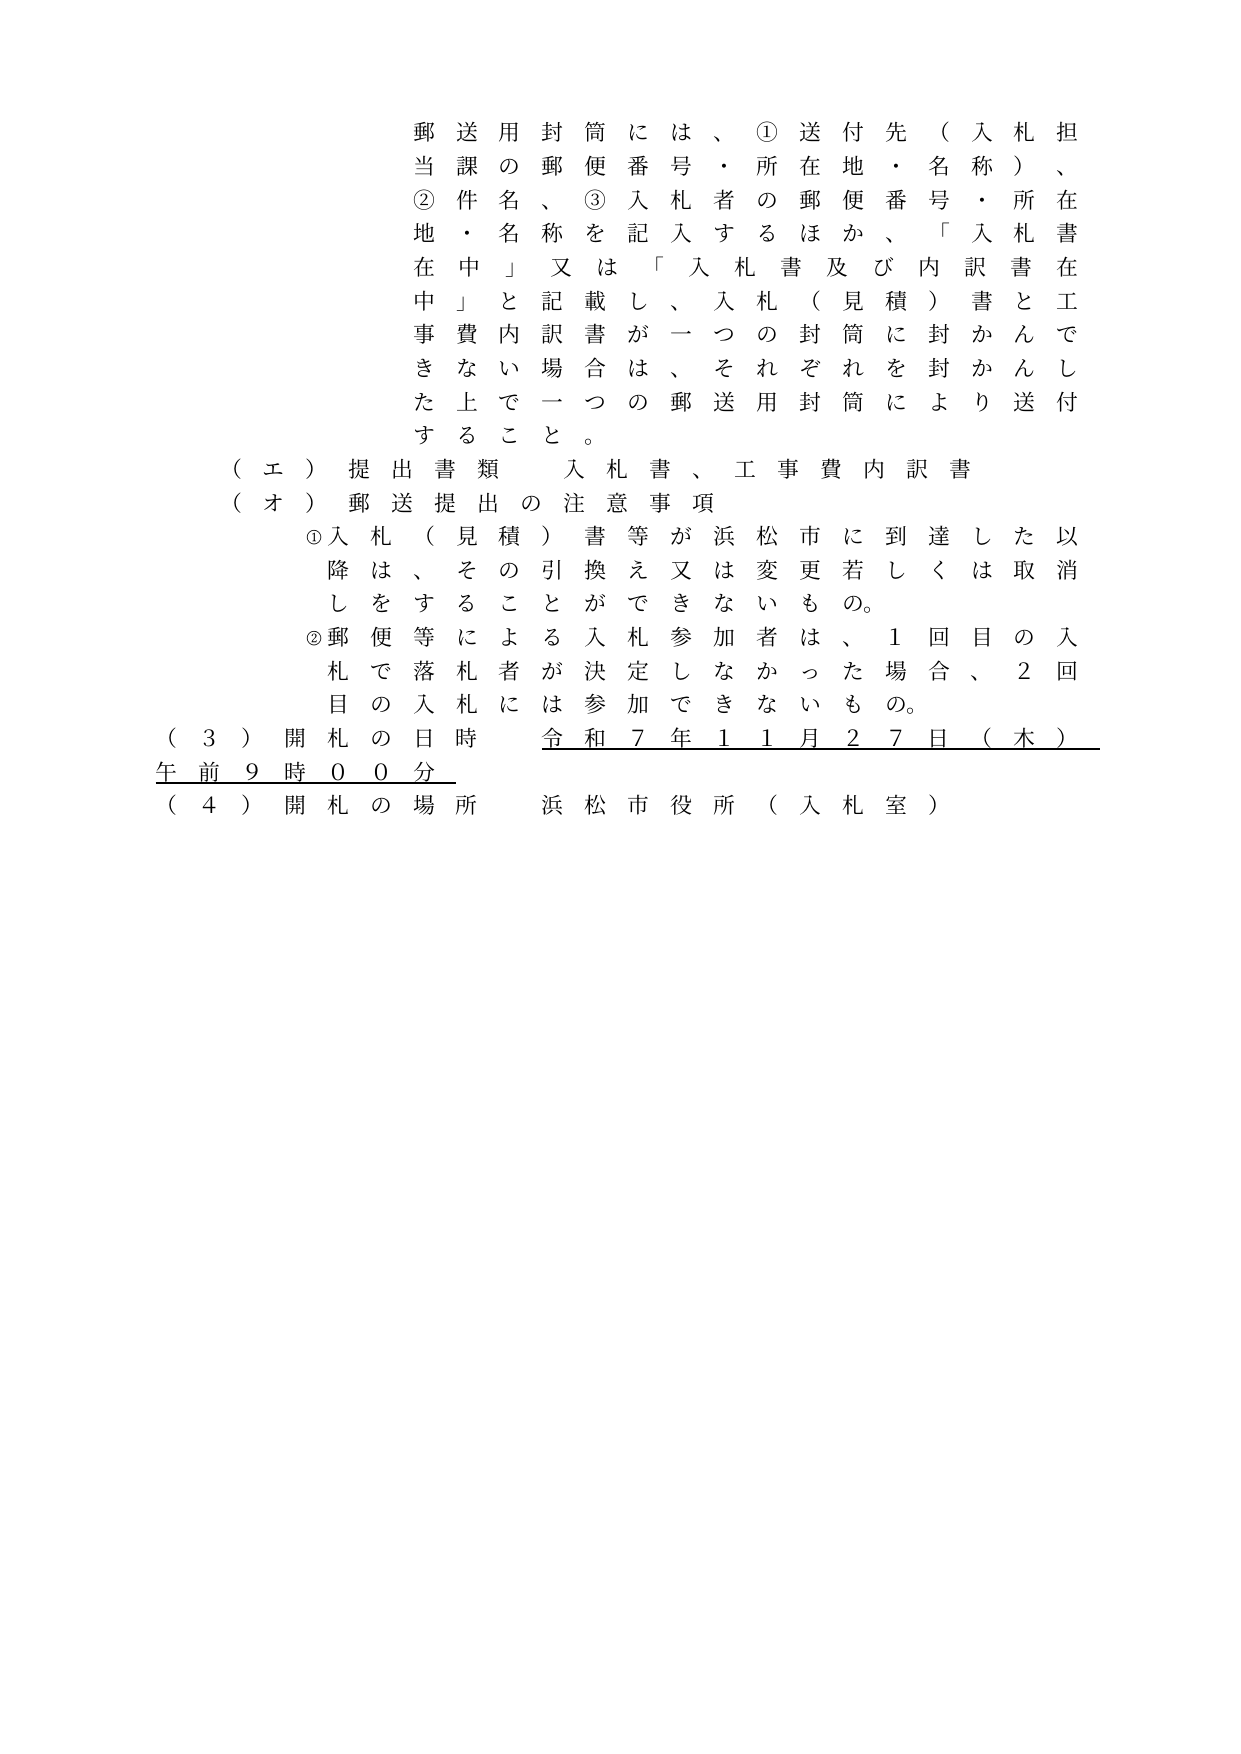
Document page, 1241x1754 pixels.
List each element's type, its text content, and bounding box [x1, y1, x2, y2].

text （エ）提出書類 入札書、工事費内訳書 [220, 451, 1099, 485]
text （オ）郵送提出の注意事項 [220, 485, 1099, 518]
text （３）開札の日時 令和７年１１月２７日（木） 午前９時００分 [155, 720, 1099, 787]
text 郵送用封筒には、①送付先（入札担当課の郵便番号・所在地・名称）、②件名、③入札者の郵便番号・所在地・名称を記入するほか、「入札書在中」又は「入札書及び内訳書在中」と記載し、入札（見積）書と工事費内訳書が一つの封筒に封かんできない場合は、それぞれを封かんした上で一つの郵送用封筒により送付すること。 [392, 114, 1099, 451]
text ②郵便等による入札参加者は、１回目の入札で落札者が決定しなかった場合、２回目の入札には参加できないもの。 [284, 619, 1099, 720]
text ①入札（見積）書等が浜松市に到達した以降は、その引換え又は変更若しくは取消しをすることができないもの。 [284, 518, 1099, 619]
text （４）開札の場所 浜松市役所（入札室） [155, 787, 1099, 821]
